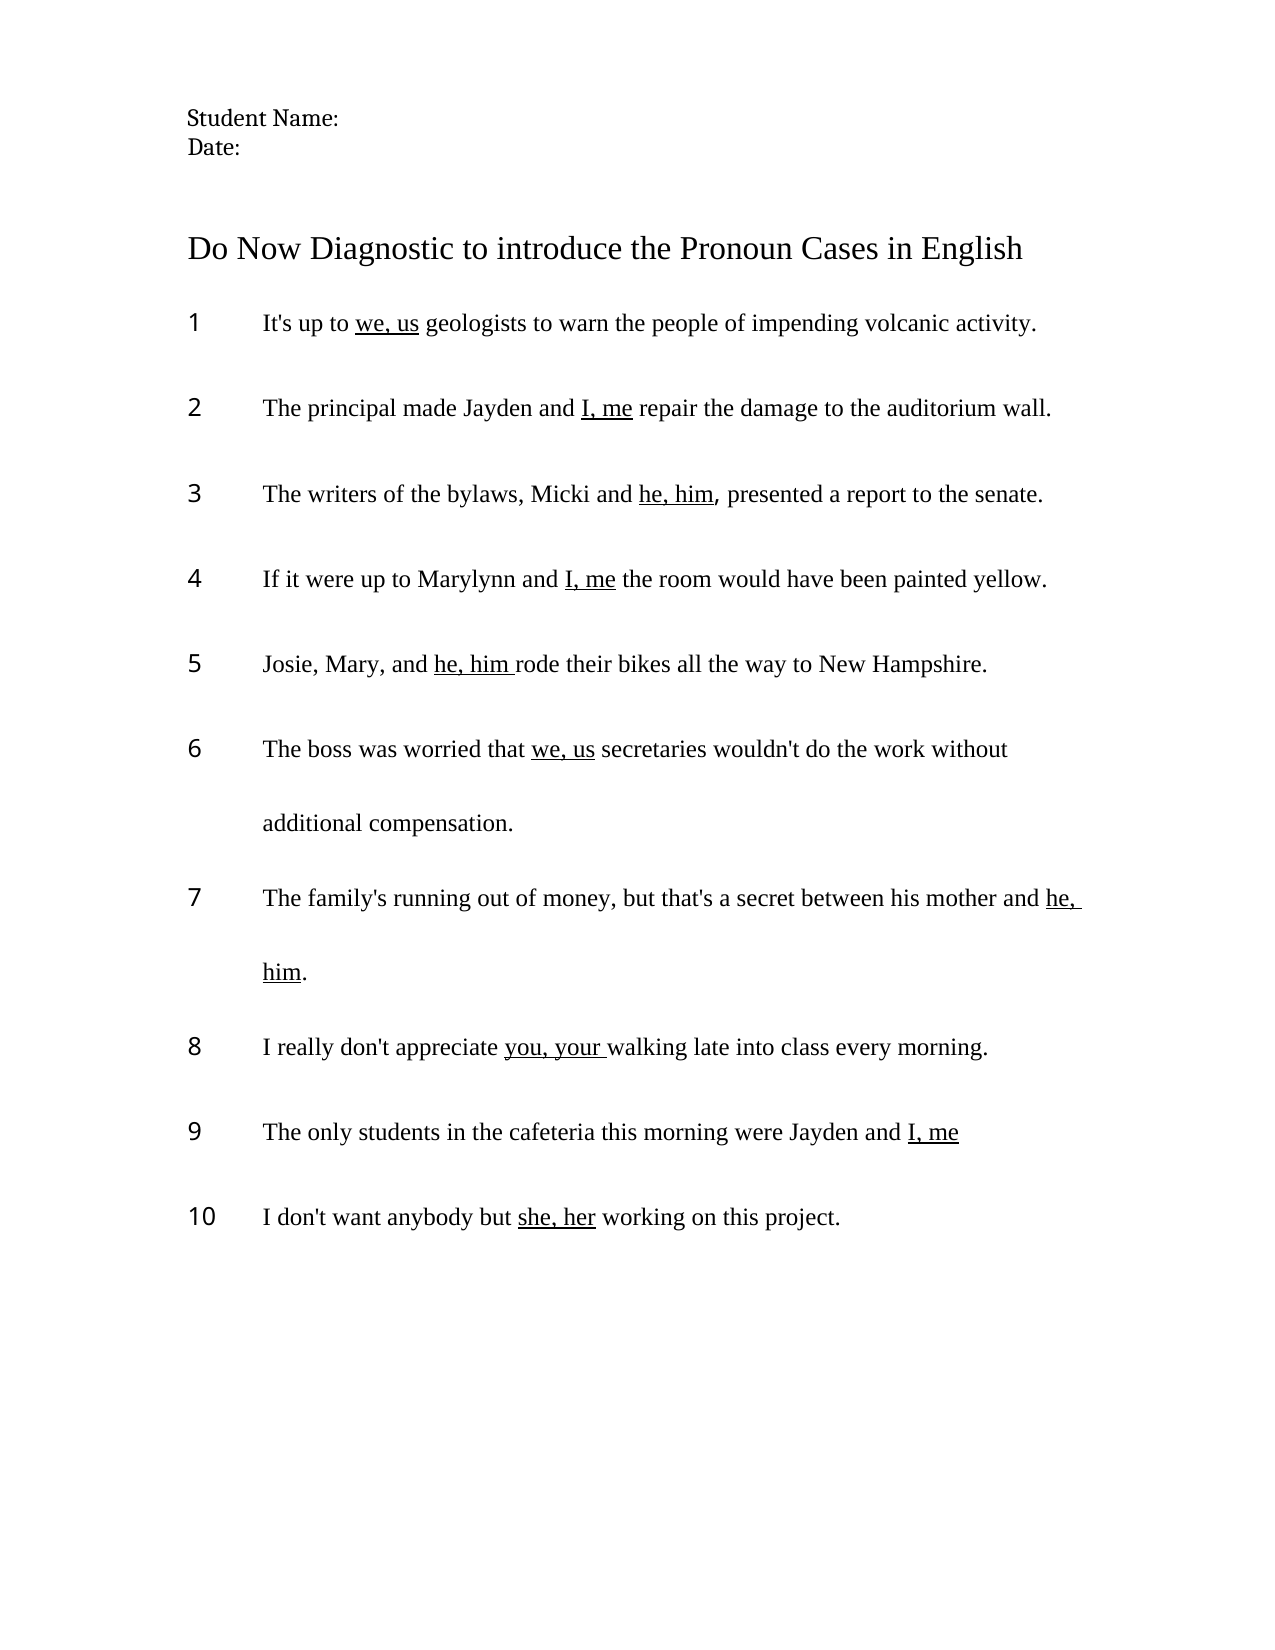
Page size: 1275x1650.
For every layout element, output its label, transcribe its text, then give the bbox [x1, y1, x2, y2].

text Do Now Diagnostic to introduce the Pronoun Cases in English [187, 228, 1087, 267]
list The writers of the bylaws, Micki and he, him, presented a report to the senate. [187, 475, 1087, 509]
list I really don't appreciate you, your walking late into class every morning. [187, 1029, 1087, 1063]
list Josie, Mary, and he, him rode their bikes all the way to New Hampshire. [187, 645, 1087, 679]
list The only students in the cafeteria this morning were Jayden and I, me [187, 1114, 1087, 1148]
list I don't want anybody but she, her working on this project. [187, 1199, 1087, 1233]
list If it were up to Marylynn and I, me the room would have been painted yellow. [187, 560, 1087, 594]
list The principal made Jayden and I, me repair the damage to the auditorium wall. [187, 390, 1087, 424]
list It's up to we, us geologists to warn the people of impending volcanic activity. [187, 305, 1087, 339]
list The family's running out of money, but that's a secret between his mother and he, him. [187, 879, 1087, 986]
list The boss was worried that we, us secretaries wouldn't do the work without additional compensation. [187, 731, 1087, 836]
